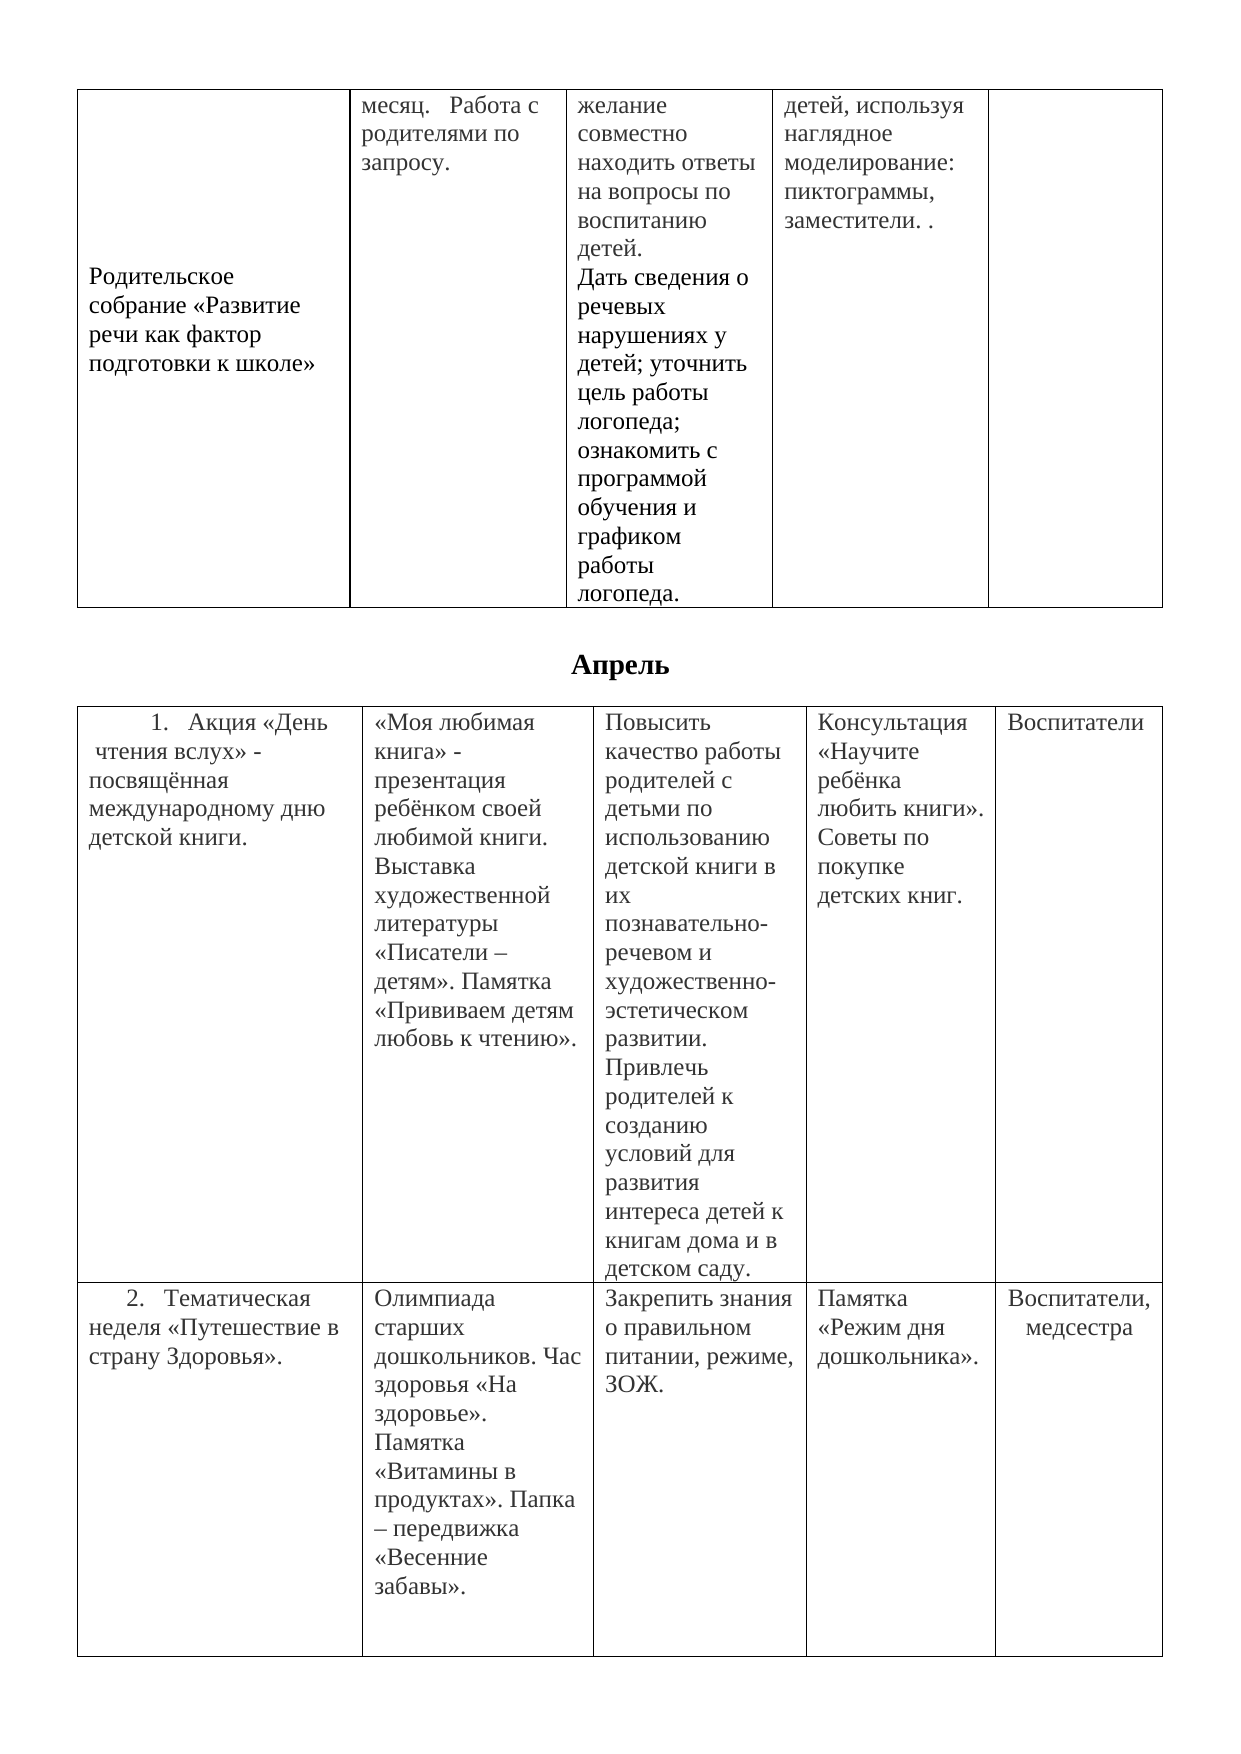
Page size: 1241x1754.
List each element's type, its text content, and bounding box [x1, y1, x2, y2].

table_header Воспитатели [996, 707, 1162, 1282]
table_cell Тематическая неделя «Путешествие в страну Здоровья». [78, 1283, 362, 1656]
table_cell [78, 90, 349, 607]
table_cell Воспитатели, медсестра [996, 1283, 1162, 1656]
table_header Консультация «Научите ребёнка любить книги». Советы по покупке детских книг. [807, 707, 995, 1282]
table_header «Моя любимая книга» - презентация ребёнком своей любимой книги. Выставка художественной литературы «Писатели – детям». Памятка «Прививаем детям любовь к чтению». [363, 707, 593, 1282]
table_cell Олимпиада старших дошкольников. Час здоровья «На здоровье». Памятка «Витамины в продуктах». Папка – передвижка «Весенние забавы». [363, 1283, 593, 1656]
text Апрель [89, 647, 1152, 680]
table_cell Памятка «Режим дня дошкольника». [807, 1283, 995, 1656]
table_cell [989, 90, 1162, 607]
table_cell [567, 90, 772, 607]
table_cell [773, 90, 988, 607]
table_header Повысить качество работы родителей с детьми по использованию детской книги в их познавательно-речевом и художественно-эстетическом развитии. Привлечь родителей к созданию условий для развития интереса детей к книгам дома и в детском саду. [594, 707, 806, 1282]
table_header Акция «День чтения вслух» - посвящённая международному дню детской книги. [78, 707, 362, 1282]
table_cell Закрепить знания о правильном питании, режиме, ЗОЖ. [594, 1283, 806, 1656]
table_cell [351, 90, 566, 607]
